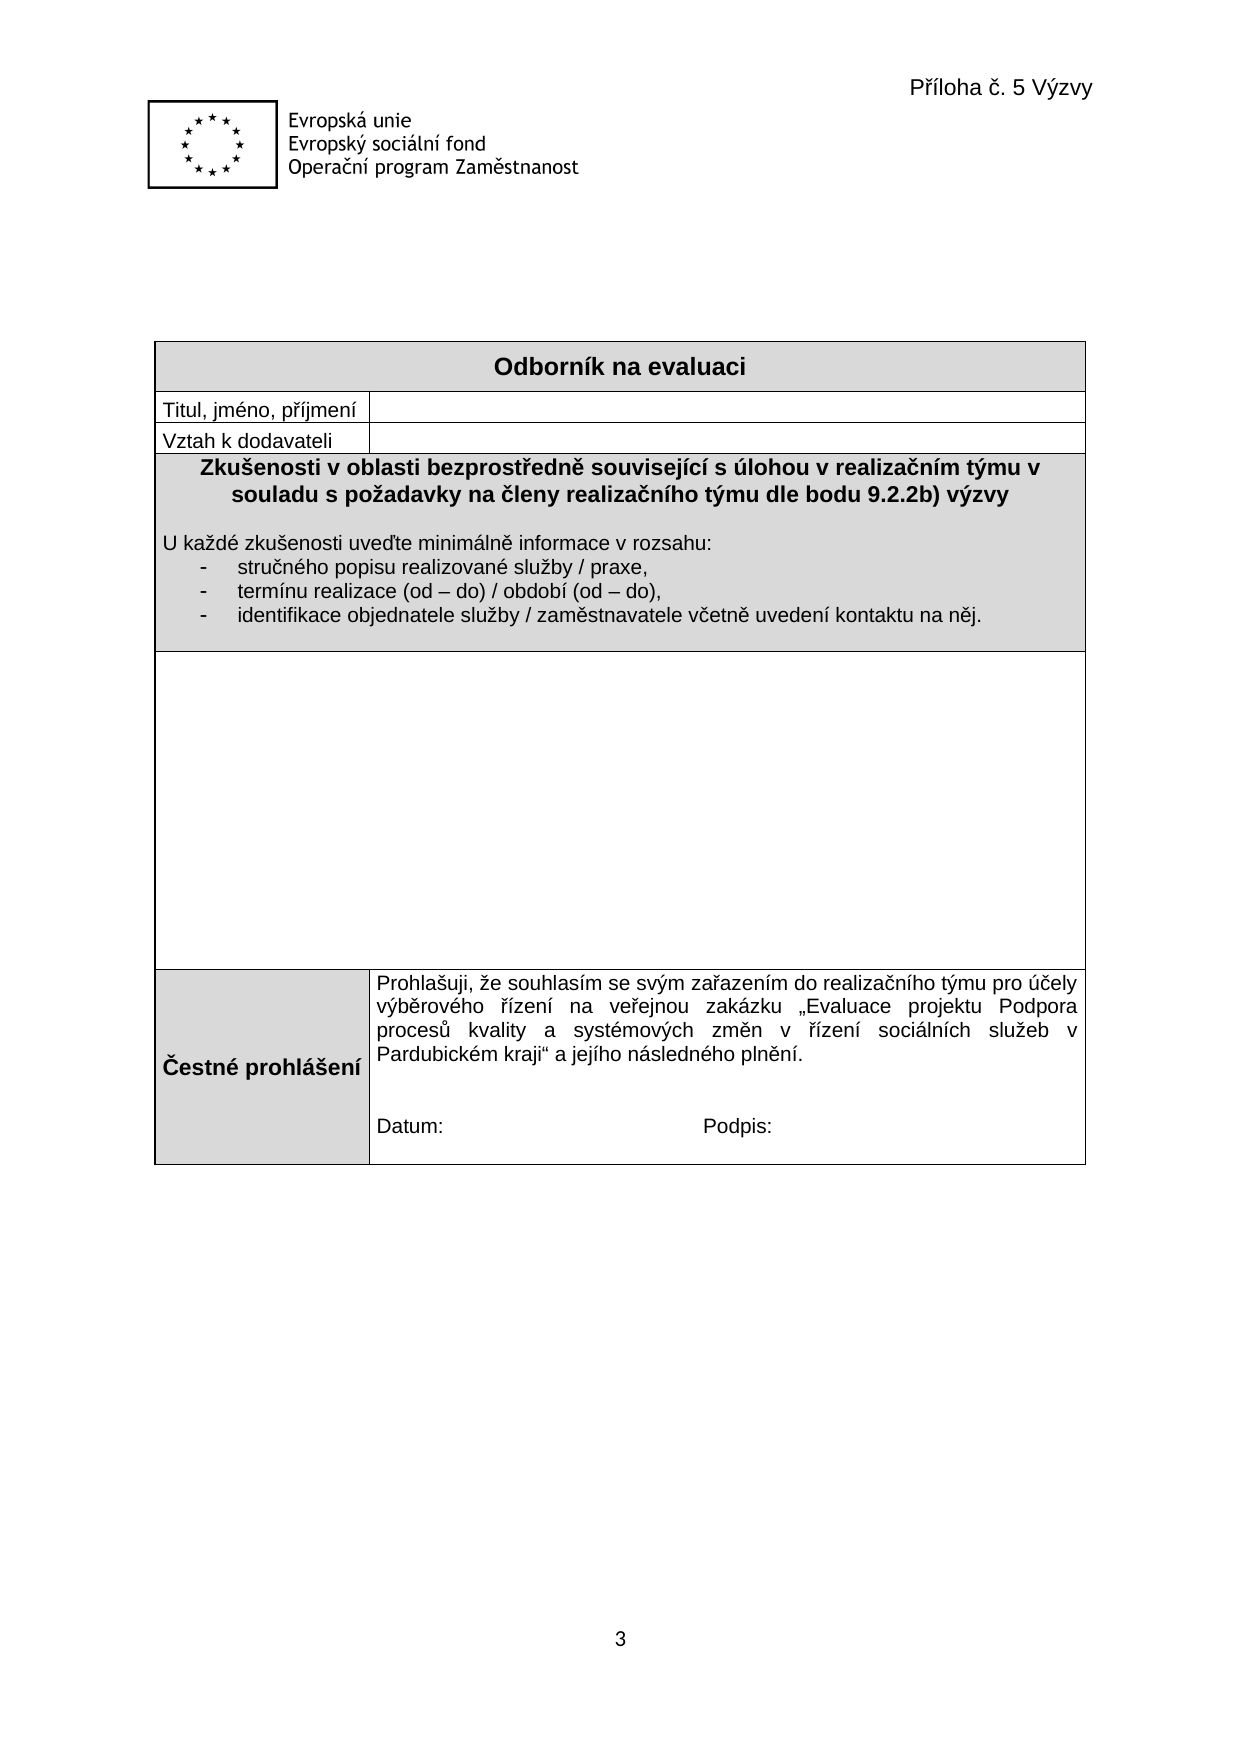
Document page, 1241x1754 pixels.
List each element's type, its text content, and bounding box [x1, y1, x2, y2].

table_cell [156, 652, 1085, 969]
table_cell Zkušenosti v oblasti bezprostředně související s úlohou v realizačním týmu v souladu s požadavky na členy realizačního týmu dle bodu 9.2.2b) výzvy U každé zkušenosti uveďte minimálně informace v rozsahu: stručného popisu realizované služby / praxe, termínu realizace (od – do) / období (od – do), identifikace objednatele služby / zaměstnavatele včetně uvedení kontaktu na něj. [156, 454, 1085, 651]
table_cell Vztah k dodavateli [156, 423, 369, 453]
picture [147, 100, 579, 189]
table_cell Titul, jméno, příjmení [156, 392, 369, 422]
table_cell Čestné prohlášení [156, 970, 369, 1164]
table_cell [370, 392, 1085, 422]
table_cell Prohlašuji, že souhlasím se svým zařazením do realizačního týmu pro účely výběrového řízení na veřejnou zakázku „Evaluace projektu Podpora procesů kvality a systémových změn v řízení sociálních služeb v Pardubickém kraji“ a jejího následného plnění. Datum: Podpis: [370, 970, 1085, 1164]
table_cell [370, 423, 1085, 453]
table_header Odborník na evaluaci [156, 342, 1085, 391]
